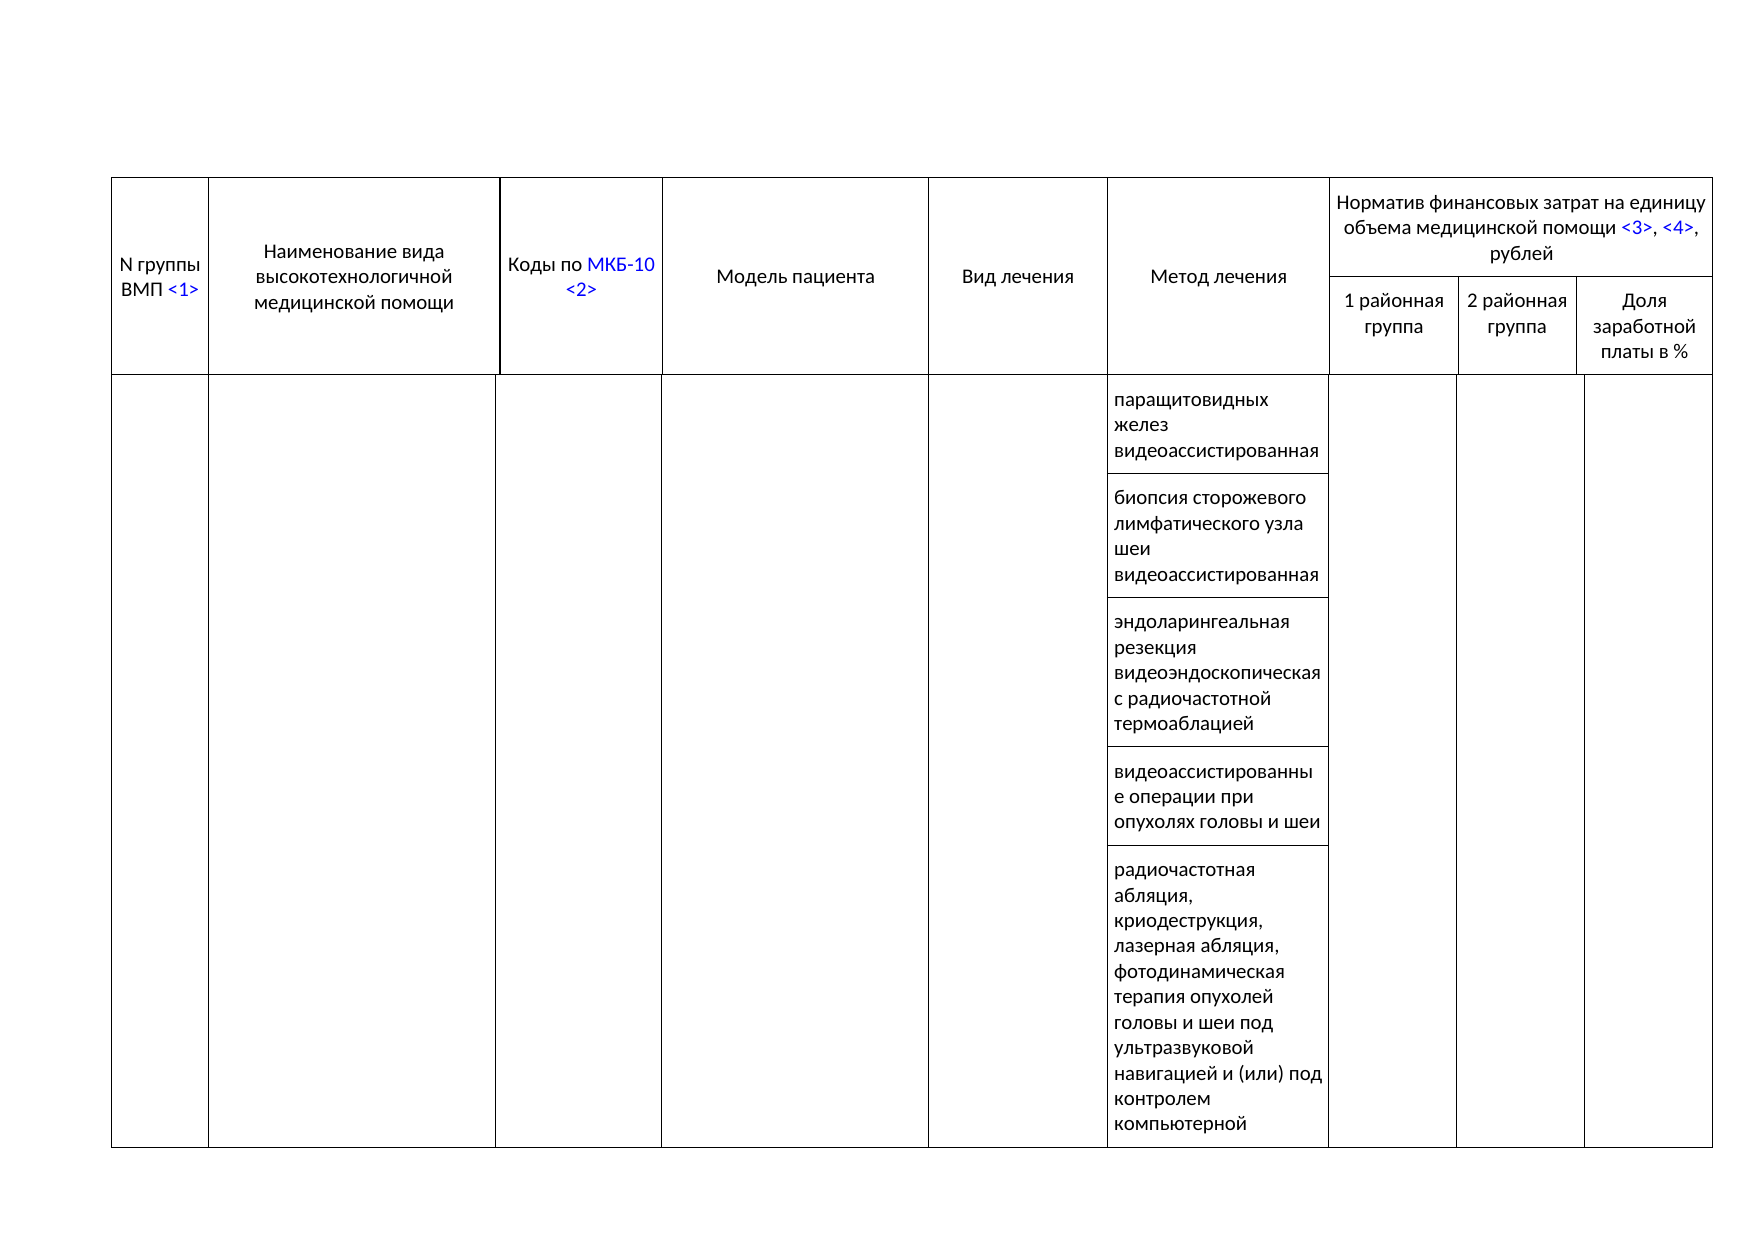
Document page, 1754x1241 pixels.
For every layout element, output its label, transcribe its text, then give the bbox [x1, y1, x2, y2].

table_header Метод лечения [1108, 178, 1329, 374]
table_header Наименование вида высокотехнологичной медицинской помощи [209, 178, 499, 374]
table_cell резекция щитовидной железы с флюоресцентной навигацией паращитовидных желез видеоассистированная [1108, 375, 1328, 473]
table_cell радиочастотная абляция, криодеструкция, лазерная абляция, фотодинамическая терапия опухолей головы и шеи под ультразвуковой навигацией и (или) под контролем компьютерной томографии [1108, 846, 1328, 1147]
table_header Вид лечения [929, 178, 1107, 374]
table_header Норматив финансовых затрат на единицу объема медицинской помощи <3>, <4>, рублей [1330, 178, 1712, 276]
table_cell Доля заработной платы в % [1577, 277, 1712, 374]
table_header N группы ВМП <1> [112, 178, 208, 374]
table_cell биопсия сторожевого лимфатического узла шеи видеоассистированная [1108, 474, 1328, 597]
table_cell эндоларингеальная резекция видеоэндоскопическая с радиочастотной термоаблацией [1108, 598, 1328, 746]
table_cell 2 районная группа [1459, 277, 1576, 374]
table_cell 1 районная группа [1330, 277, 1458, 374]
table_cell видеоассистированные операции при опухолях головы и шеи [1108, 747, 1328, 845]
table_header Модель пациента [663, 178, 928, 374]
table_header Коды по МКБ-10 <2> [501, 178, 662, 374]
